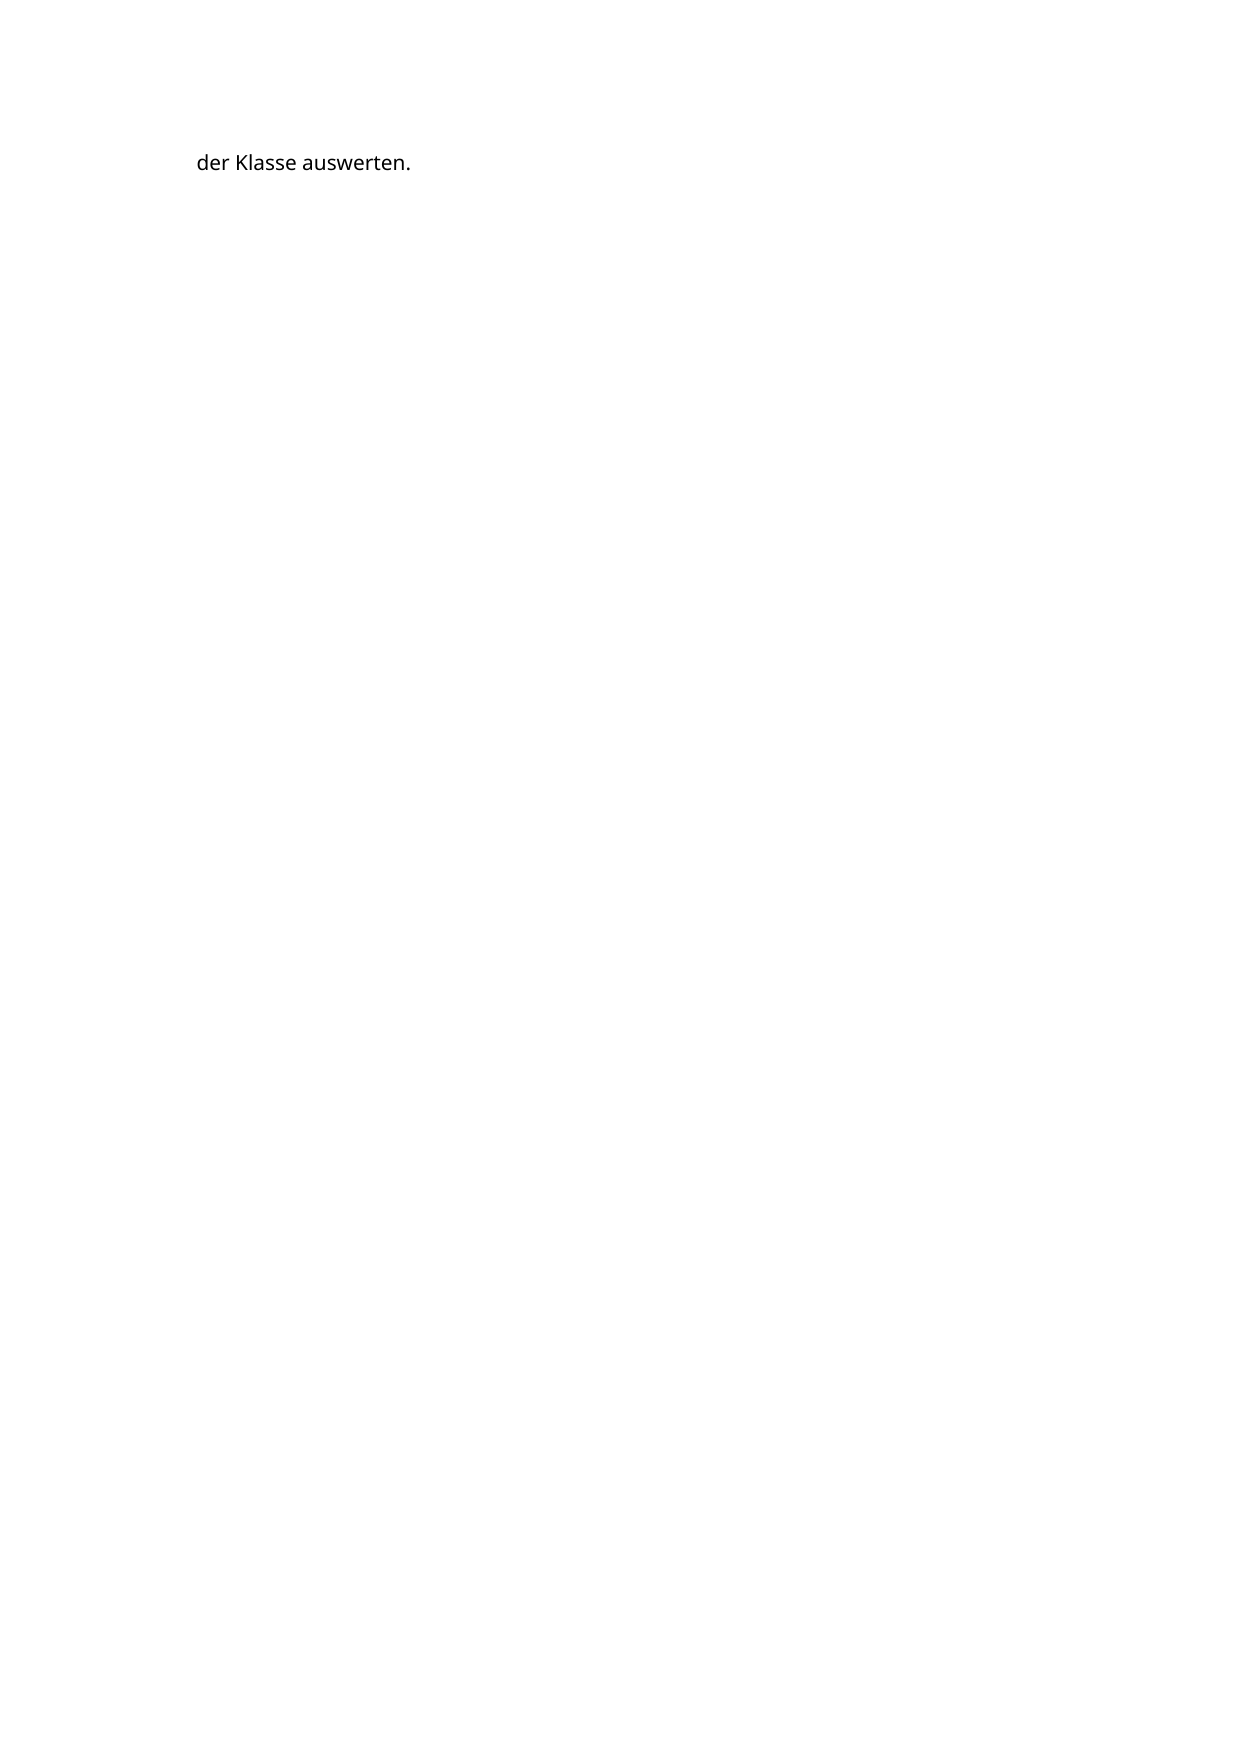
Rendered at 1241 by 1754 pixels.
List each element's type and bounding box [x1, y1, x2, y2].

table_cell [148, 148, 1092, 180]
